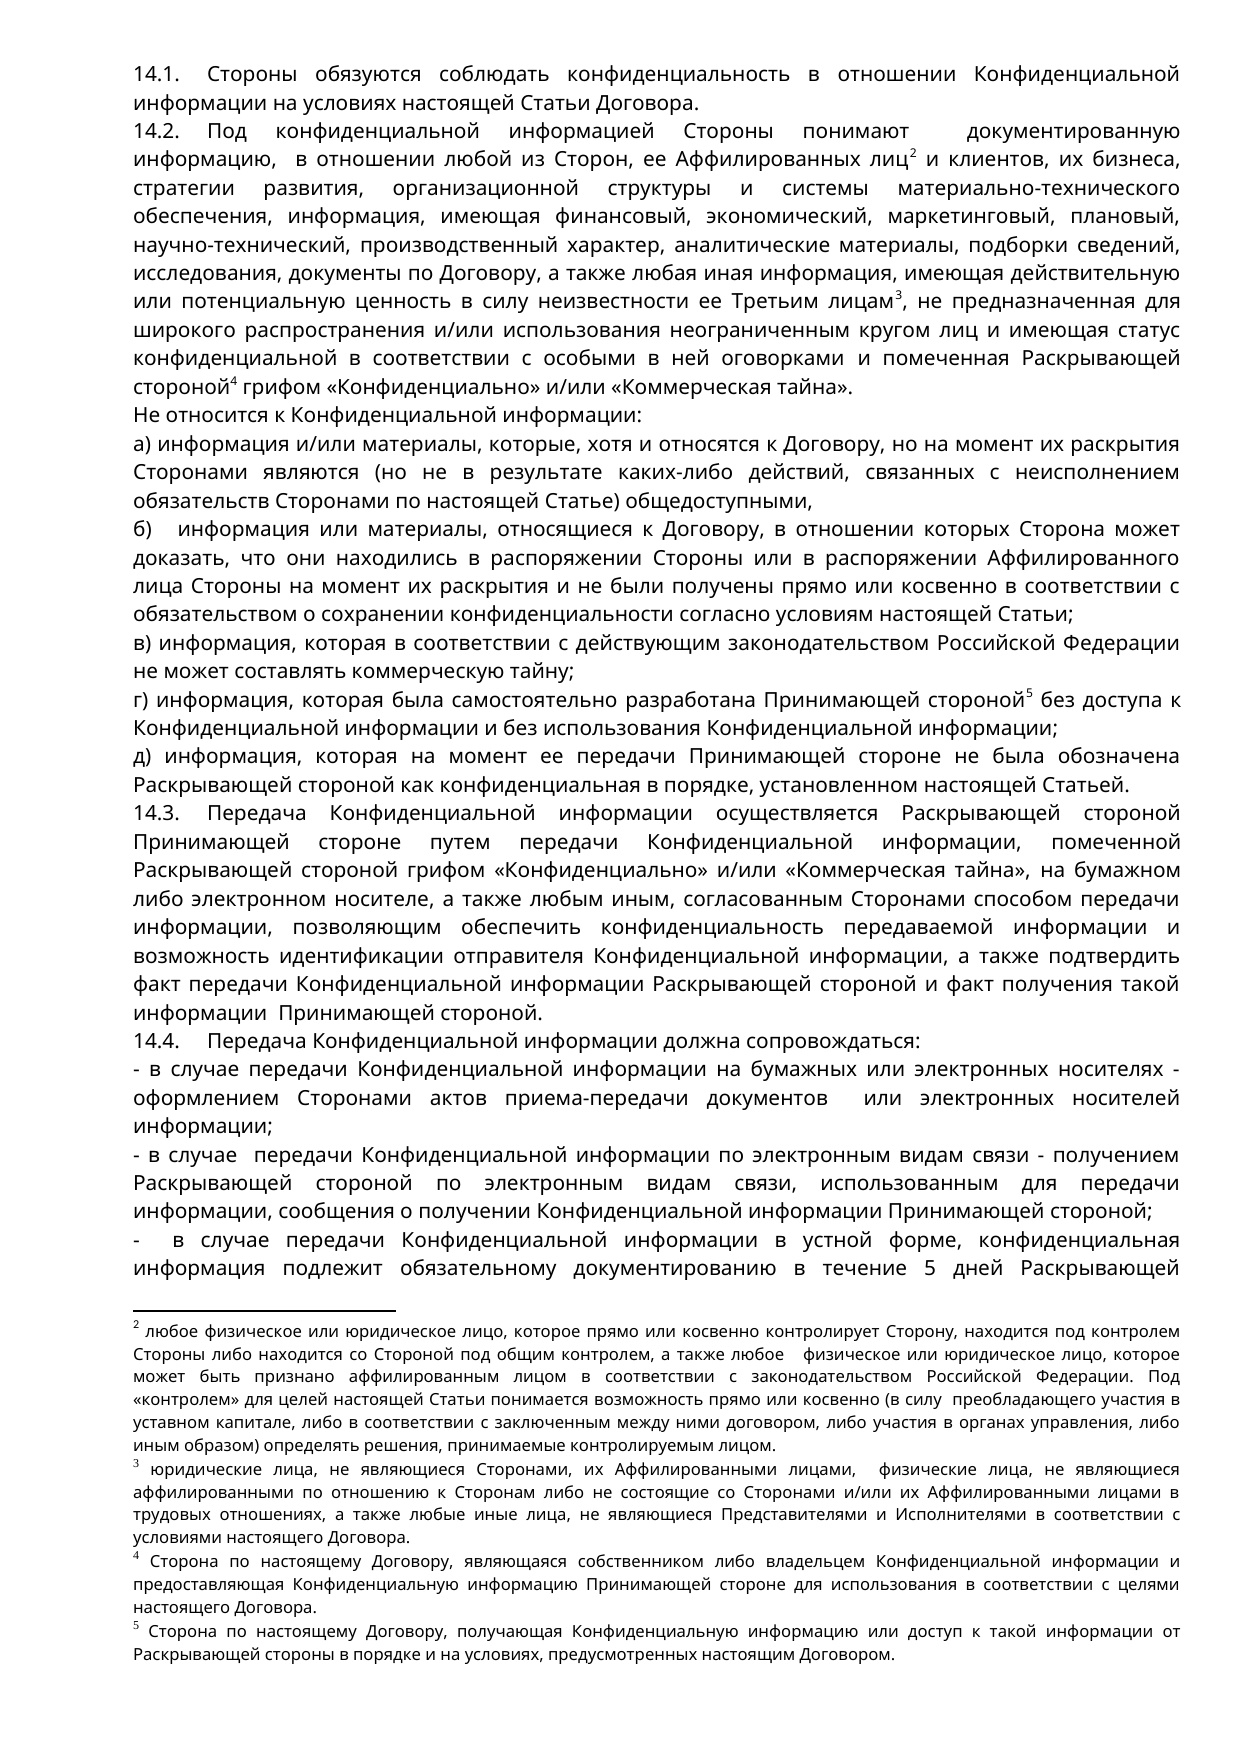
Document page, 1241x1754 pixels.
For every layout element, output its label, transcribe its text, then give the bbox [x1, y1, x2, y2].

text - в случае передачи Конфиденциальной информации по электронным видам связи - получением Раскрывающей стороной по электронным видам связи, использованным для передачи информации, сообщения о получении Конфиденциальной информации Принимающей стороной; [133, 1140, 1181, 1225]
text г) информация, которая была самостоятельно разработана Принимающей стороной без доступа к Конфиденциальной информации и без использования Конфиденциальной информации; [133, 685, 1181, 742]
text в) информация, которая в соответствии с действующим законодательством Российской Федерации не может составлять коммерческую тайну; [133, 628, 1181, 685]
list Передача Конфиденциальной информации должна сопровождаться: [133, 1026, 1181, 1054]
text б) информация или материалы, относящиеся к Договору, в отношении которых Сторона может доказать, что они находились в распоряжении Стороны или в распоряжении Аффилированного лица Стороны на момент их раскрытия и не были получены прямо или косвенно в соответствии с обязательством о сохранении конфиденциальности согласно условиям настоящей Статьи; [133, 514, 1181, 628]
text д) информация, которая на момент ее передачи Принимающей стороне не была обозначена Раскрывающей стороной как конфиденциальная в порядке, установленном настоящей Статьей. [133, 742, 1181, 798]
list Передача Конфиденциальной информации осуществляется Раскрывающей стороной Принимающей стороне путем передачи Конфиденциальной информации, помеченной Раскрывающей стороной грифом «Конфиденциально» и/или «Коммерческая тайна», на бумажном либо электронном носителе, а также любым иным, согласованным Сторонами способом передачи информации, позволяющим обеспечить конфиденциальность передаваемой информации и возможность идентификации отправителя Конфиденциальной информации, а также подтвердить факт передачи Конфиденциальной информации Раскрывающей стороной и факт получения такой информации Принимающей стороной. [133, 798, 1181, 1026]
text Не относится к Конфиденциальной информации: [133, 400, 1181, 429]
list Стороны обязуются соблюдать конфиденциальность в отношении Конфиденциальной информации на условиях настоящей Статьи Договора. [133, 59, 1181, 116]
list Под конфиденциальной информацией Стороны понимают документированную информацию, в отношении любой из Сторон, ее Аффилированных лиц и клиентов, их бизнеса, стратегии развития, организационной структуры и системы материально-технического обеспечения, информация, имеющая финансовый, экономический, маркетинговый, плановый, научно-технический, производственный характер, аналитические материалы, подборки сведений, исследования, документы по Договору, а также любая иная информация, имеющая действительную или потенциальную ценность в силу неизвестности ее Третьим лицам, не предназначенная для широкого распространения и/или использования неограниченным кругом лиц и имеющая статус конфиденциальной в соответствии с особыми в ней оговорками и помеченная Раскрывающей стороной грифом «Конфиденциально» и/или «Коммерческая тайна». [133, 116, 1181, 400]
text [133, 1225, 1181, 1282]
text а) информация и/или материалы, которые, хотя и относятся к Договору, но на момент их раскрытия Сторонами являются (но не в результате каких-либо действий, связанных с неисполнением обязательств Сторонами по настоящей Статье) общедоступными, [133, 429, 1181, 514]
text - в случае передачи Конфиденциальной информации на бумажных или электронных носителях - оформлением Сторонами актов приема-передачи документов или электронных носителей информации; [133, 1054, 1181, 1140]
